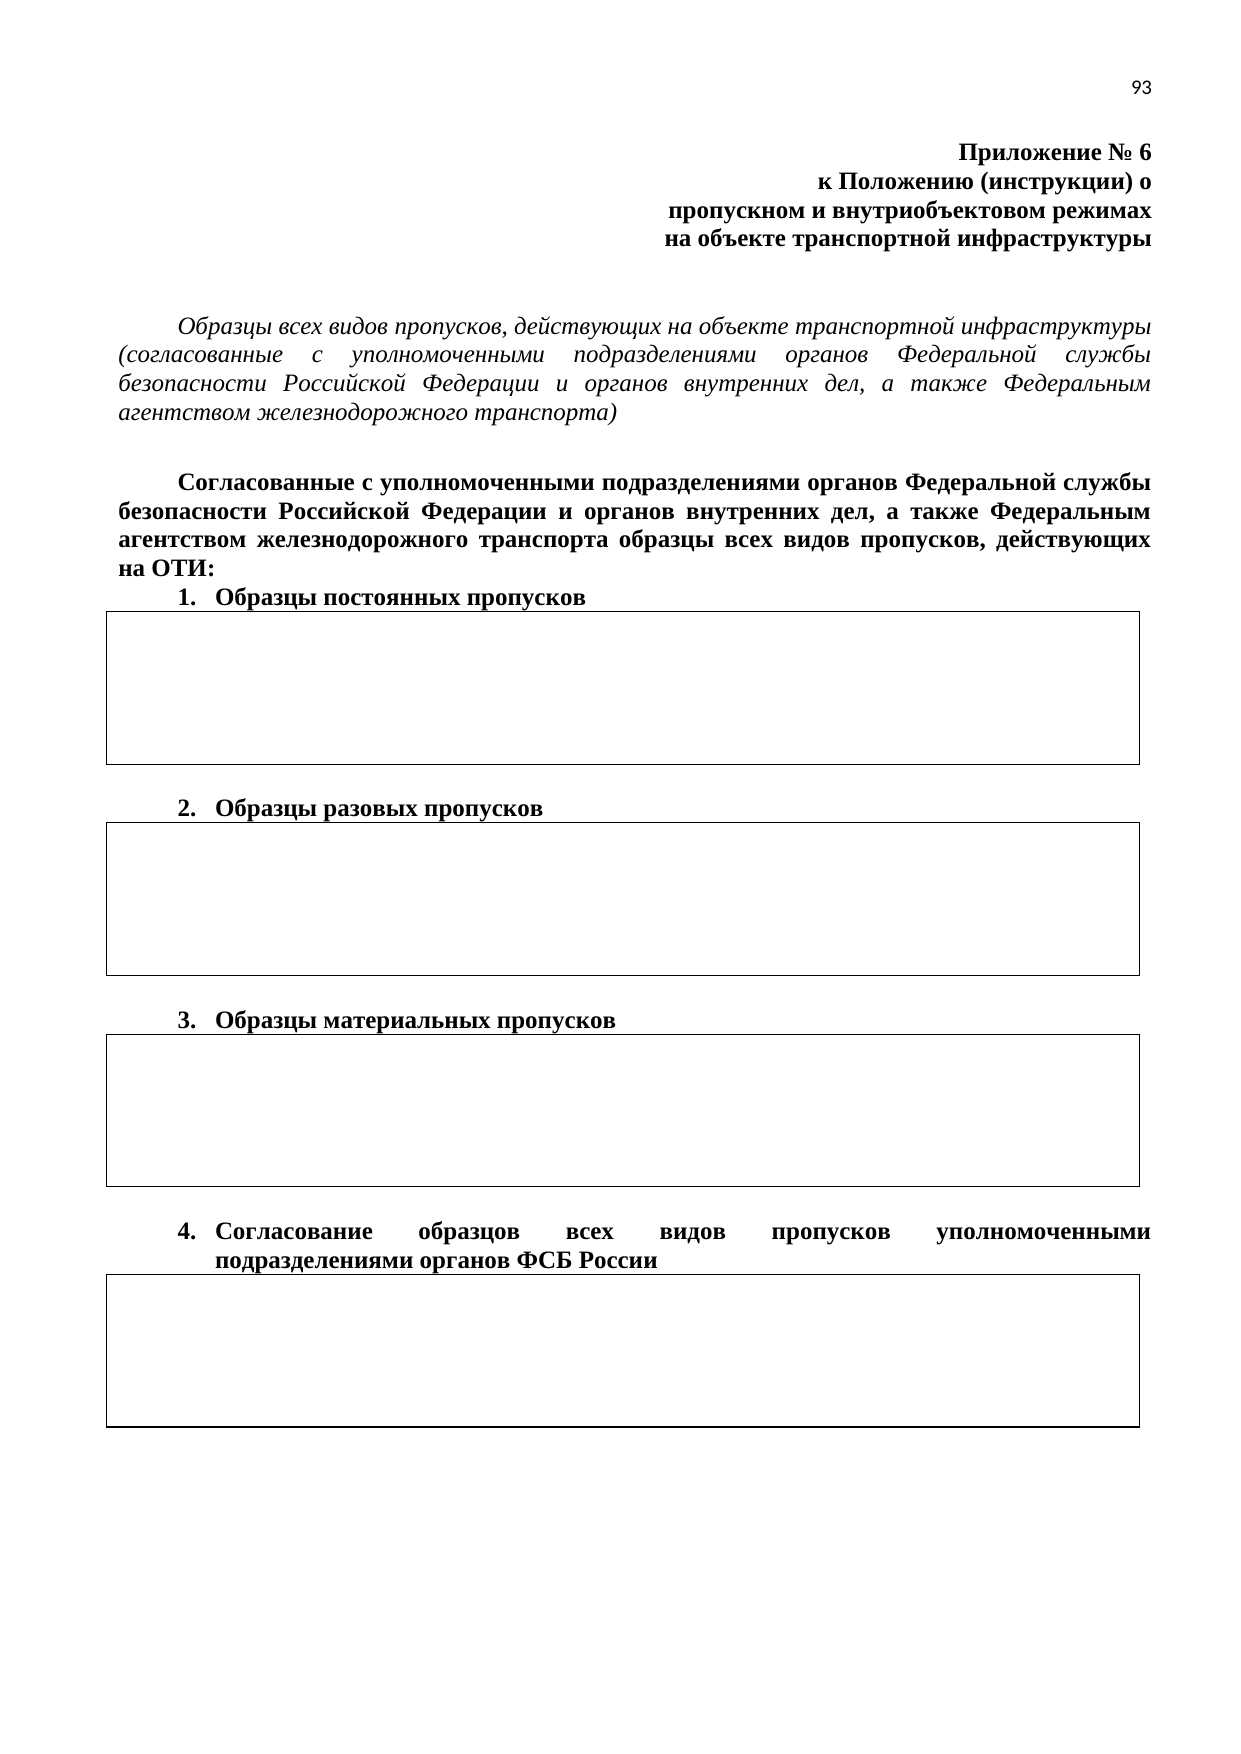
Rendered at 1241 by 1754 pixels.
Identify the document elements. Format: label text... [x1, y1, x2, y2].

list Образцы постоянных пропусков [177, 582, 1152, 611]
table_header [107, 612, 1139, 763]
table_header [107, 1035, 1139, 1186]
list Образцы материальных пропусков [177, 1005, 1152, 1033]
list Согласование образцов всех видов пропусков уполномоченными подразделениями органов ФСБ России [177, 1216, 1152, 1273]
subtitle Образцы всех видов пропусков, действующих на объекте транспортной инфраструктуры (согласованные с уполномоченными подразделениями органов Федеральной службы безопасности Российской Федерации и органов внутренних дел, а также Федеральным агентством железнодорожного транспорта) [118, 311, 1152, 426]
subtitle Приложение № 6 к Положению (инструкции) о пропускном и внутриобъектовом режимах на объекте транспортной инфраструктуры [118, 137, 1152, 252]
text Согласованные с уполномоченными подразделениями органов Федеральной службы безопасности Российской Федерации и органов внутренних дел, а также Федеральным агентством железнодорожного транспорта образцы всех видов пропусков, действующих на ОТИ: [118, 467, 1152, 582]
list Образцы разовых пропусков [177, 793, 1152, 822]
table_header [107, 823, 1139, 975]
table_header [107, 1275, 1139, 1426]
